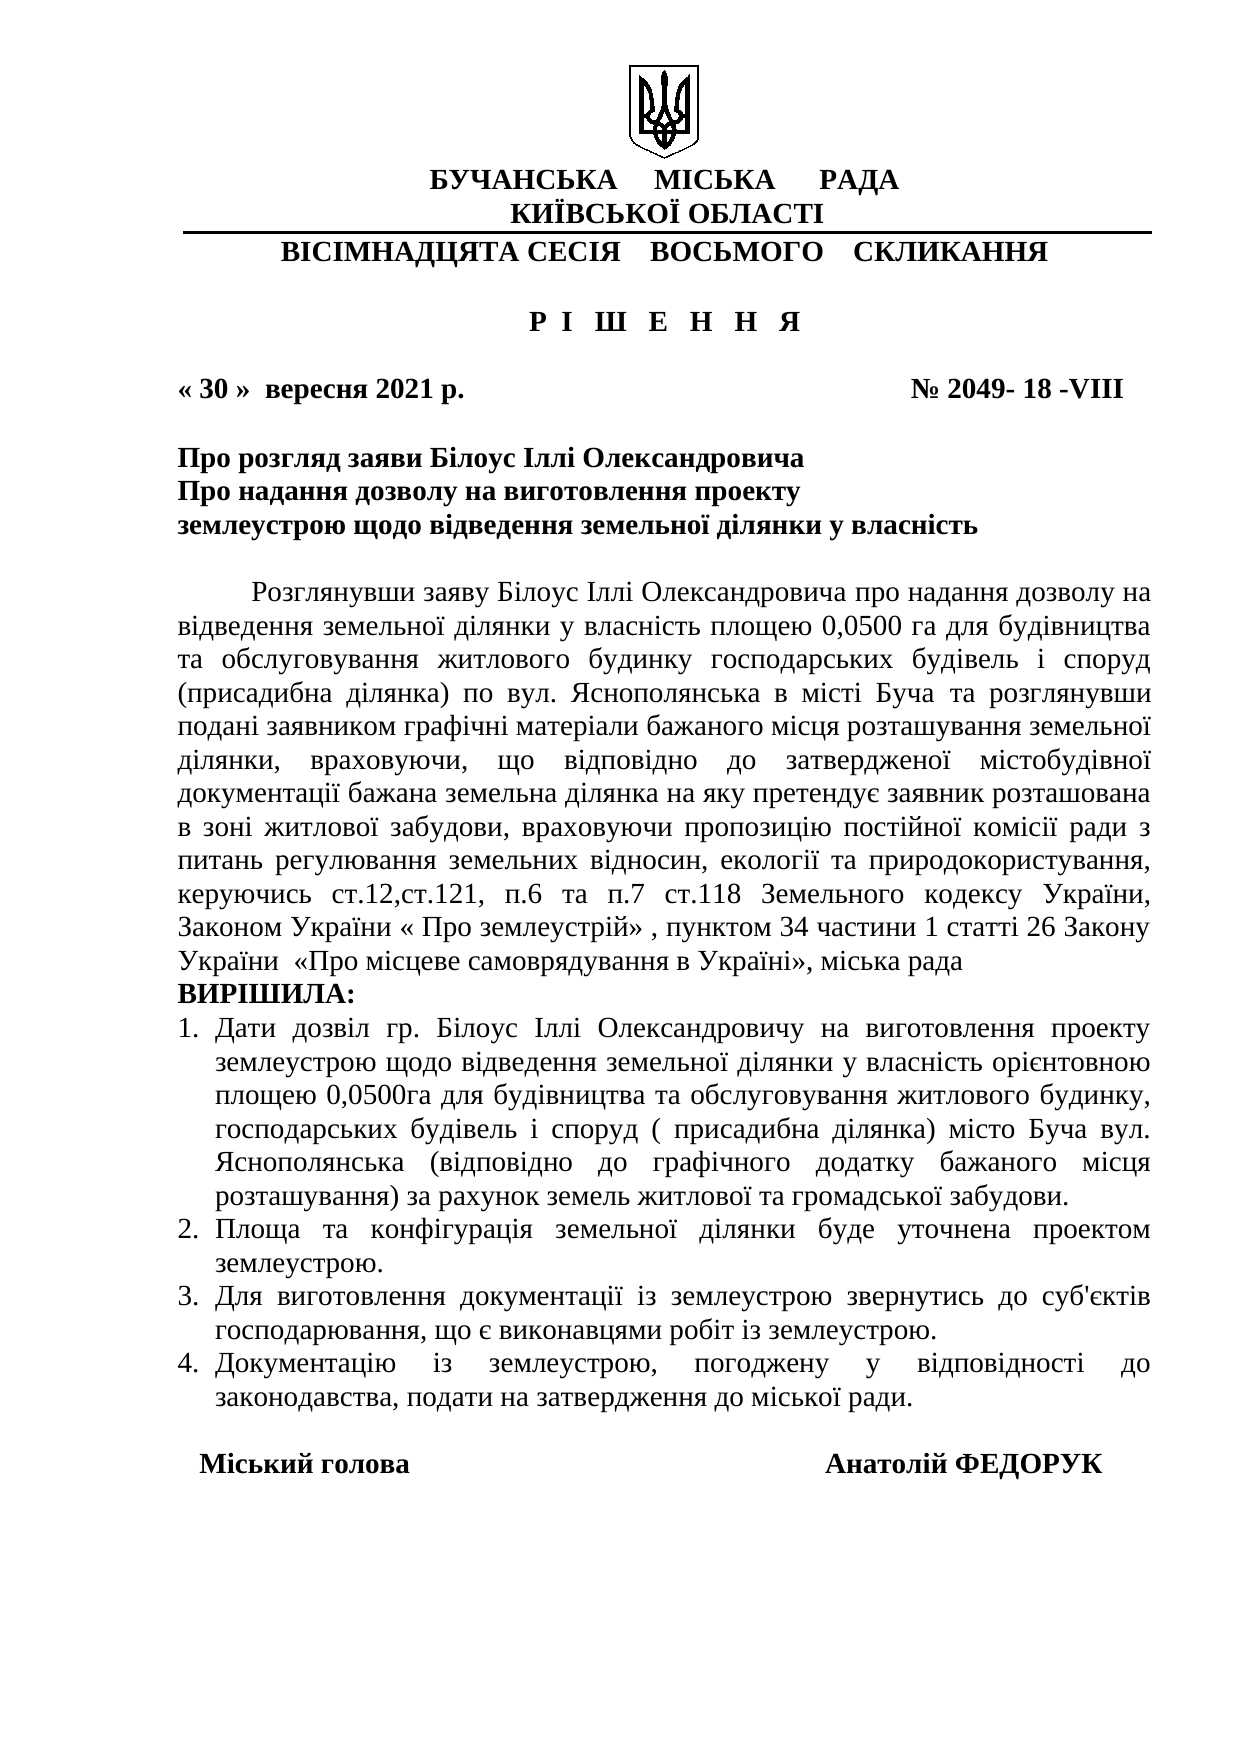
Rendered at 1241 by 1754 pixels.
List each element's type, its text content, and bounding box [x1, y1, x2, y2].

list Дати дозвіл гр. Білоус Іллі Олександровичу на виготовлення проекту землеустрою щодо відведення земельної ділянки у власність орієнтовною площею 0,0500га для будівництва та обслуговування житлового будинку, господарських будівель і споруд ( присадибна ділянка) місто Буча вул. Яснополянська (відповідно до графічного додатку бажаного місця розташування) за рахунок земель житлової та громадської забудови. [177, 1010, 1152, 1211]
text ВІСІМНАДЦЯТА СЕСІЯ ВОСЬМОГО СКЛИКАННЯ [177, 234, 1152, 268]
text землеустрою щодо відведення земельної ділянки у власність [177, 507, 1152, 541]
text БУЧАНСЬКА МІСЬКА РАДА [177, 162, 1152, 196]
text « 30 » вересня 2021 р. № 2049- 18 -VІІІ [177, 371, 1152, 404]
list Площа та конфігурація земельної ділянки буде уточнена проектом землеустрою. [177, 1211, 1152, 1278]
text ВИРІШИЛА: [177, 977, 1152, 1010]
text Про розгляд заяви Білоус Іллі Олександровича [177, 440, 1152, 473]
text Про надання дозволу на виготовлення проекту [177, 473, 1152, 507]
text КИЇВСЬКОЇ ОБЛАСТІ [183, 196, 1152, 231]
list Для виготовлення документації із землеустрою звернутись до суб'єктів господарювання, що є виконавцями робіт із землеустрою. [177, 1278, 1152, 1346]
list Документацію із землеустрою, погоджену у відповідності до законодавства, подати на затвердження до міської ради. [177, 1346, 1152, 1413]
text Р І Ш Е Н Н Я [177, 304, 1152, 337]
text Розглянувши заяву Білоус Іллі Олександровича про надання дозволу на відведення земельної ділянки у власність площею 0,0500 га для будівництва та обслуговування житлового будинку господарських будівель і споруд (присадибна ділянка) по вул. Яснополянська в місті Буча та розглянувши подані заявником графічні матеріали бажаного місця розташування земельної ділянки, враховуючи, що відповідно до затвердженої містобудівної документації бажана земельна ділянка на яку претендує заявник розташована в зоні житлової забудови, враховуючи пропозицію постійної комісії ради з питань регулювання земельних відносин, екології та природокористування, керуючись ст.12,ст.121, п.6 та п.7 ст.118 Земельного кодексу України, Законом України « Про землеустрій» , пунктом 34 частини 1 статті 26 Закону України «Про місцеве самоврядування в Україні», міська рада [177, 574, 1152, 977]
text Міський голова Анатолій ФЕДОРУК [177, 1446, 1152, 1480]
